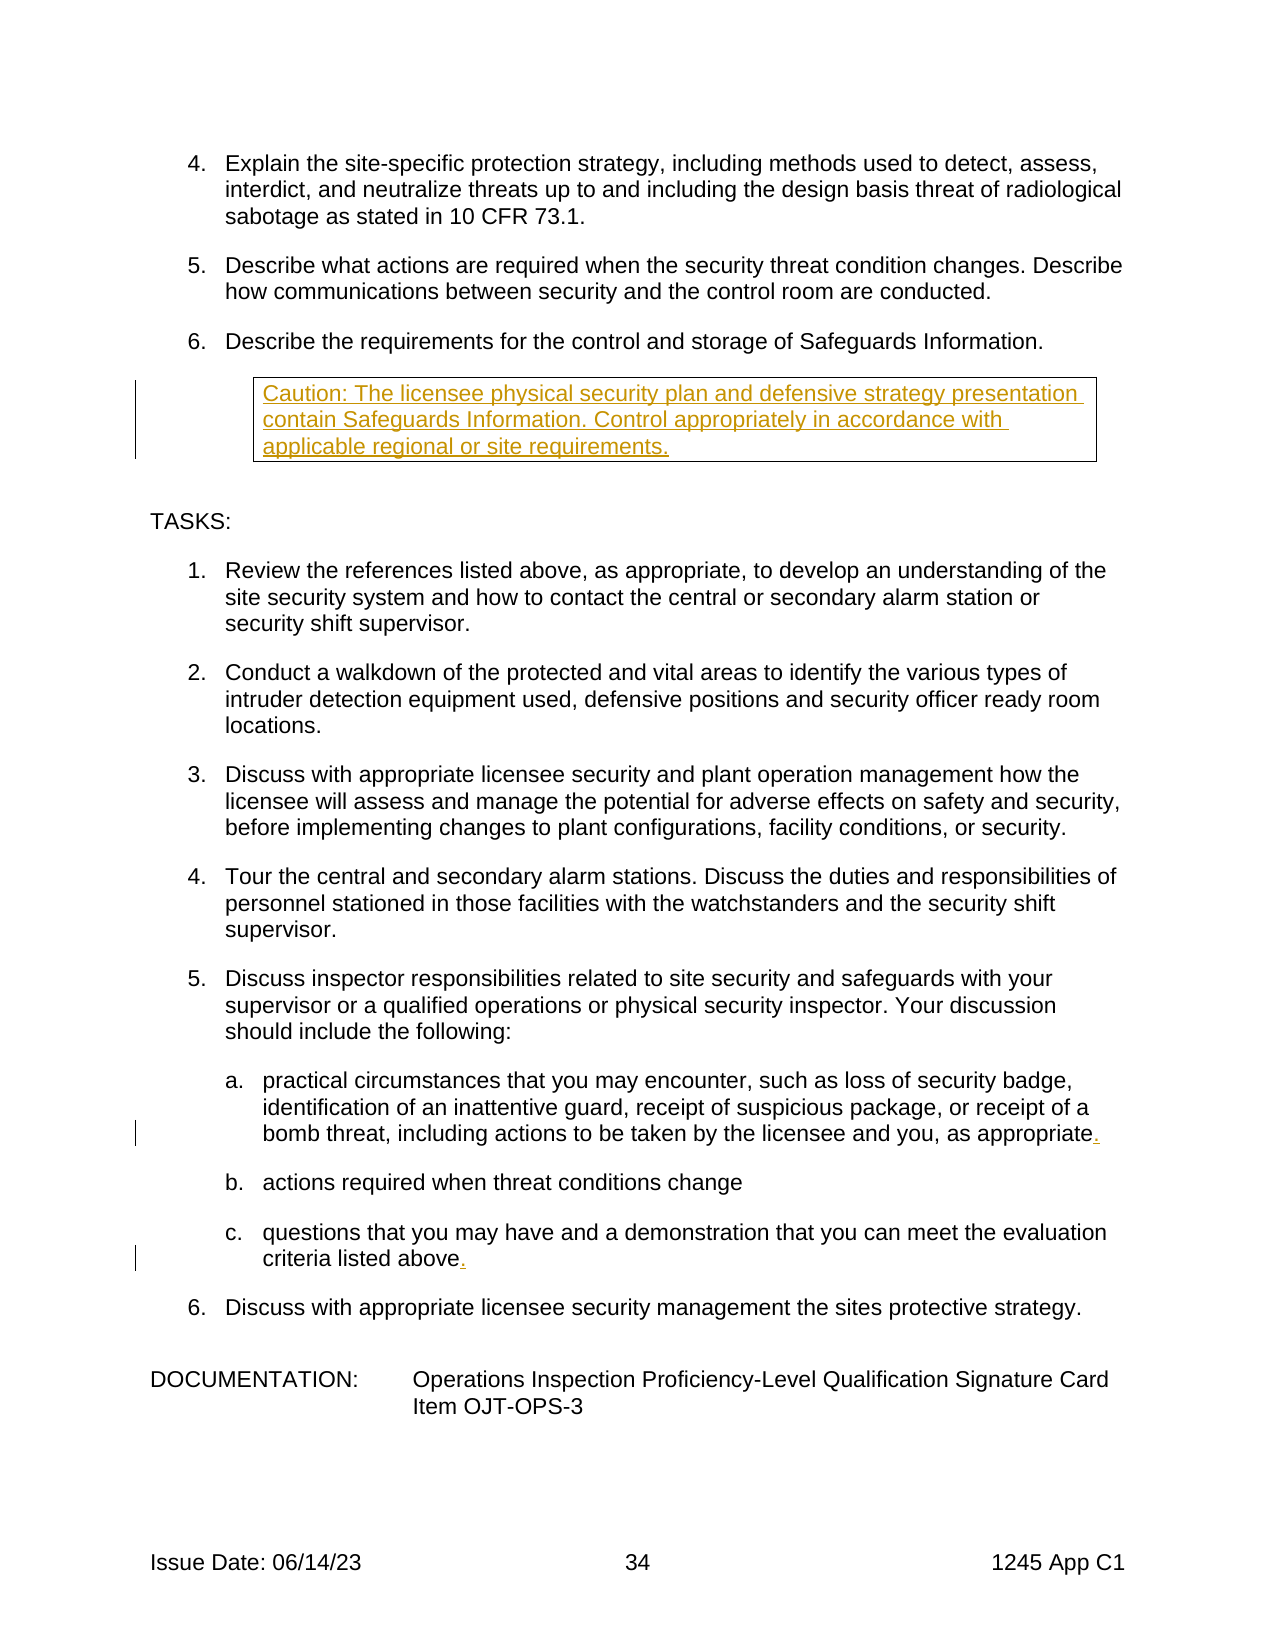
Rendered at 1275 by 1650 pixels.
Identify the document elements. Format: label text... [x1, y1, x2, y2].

list Review the references listed above, as appropriate, to develop an understanding of the site security system and how to contact the central or secondary alarm station or security shift supervisor. [187, 557, 1125, 636]
list Tour the central and secondary alarm stations. Discuss the duties and responsibilities of personnel stationed in those facilities with the watchstanders and the security shift supervisor. [187, 863, 1125, 942]
list Describe the requirements for the control and storage of Safeguards Information. [187, 328, 1125, 354]
list Discuss inspector responsibilities related to site security and safeguards with your supervisor or a qualified operations or physical security inspector. Your discussion should include the following: [187, 965, 1125, 1044]
list questions that you may have and a demonstration that you can meet the evaluation criteria listed above [225, 1218, 1125, 1271]
list Conduct a walkdown of the protected and vital areas to identify the various types of intruder detection equipment used, defensive positions and security officer ready room locations. [187, 659, 1125, 738]
subtitle TASKS: [150, 508, 1125, 534]
subtitle DOCUMENTATION: Operations Inspection Proficiency-Level Qualification Signature Card Item OJT-OPS-3 [150, 1366, 1125, 1419]
list practical circumstances that you may encounter, such as loss of security badge, identification of an inattentive guard, receipt of suspicious package, or receipt of a bomb threat, including actions to be taken by the licensee and you, as appropriate [225, 1067, 1125, 1146]
list Discuss with appropriate licensee security management the sites protective strategy. [187, 1294, 1125, 1320]
list actions required when threat conditions change [225, 1169, 1125, 1196]
list Discuss with appropriate licensee security and plant operation management how the licensee will assess and manage the potential for adverse effects on safety and security, before implementing changes to plant configurations, facility conditions, or security. [187, 761, 1125, 840]
list Describe what actions are required when the security threat condition changes. Describe how communications between security and the control room are conducted. [187, 252, 1125, 305]
list Explain the site-specific protection strategy, including methods used to detect, assess, interdict, and neutralize threats up to and including the design basis threat of radiological sabotage as stated in 10 CFR 73.1. [187, 150, 1125, 229]
